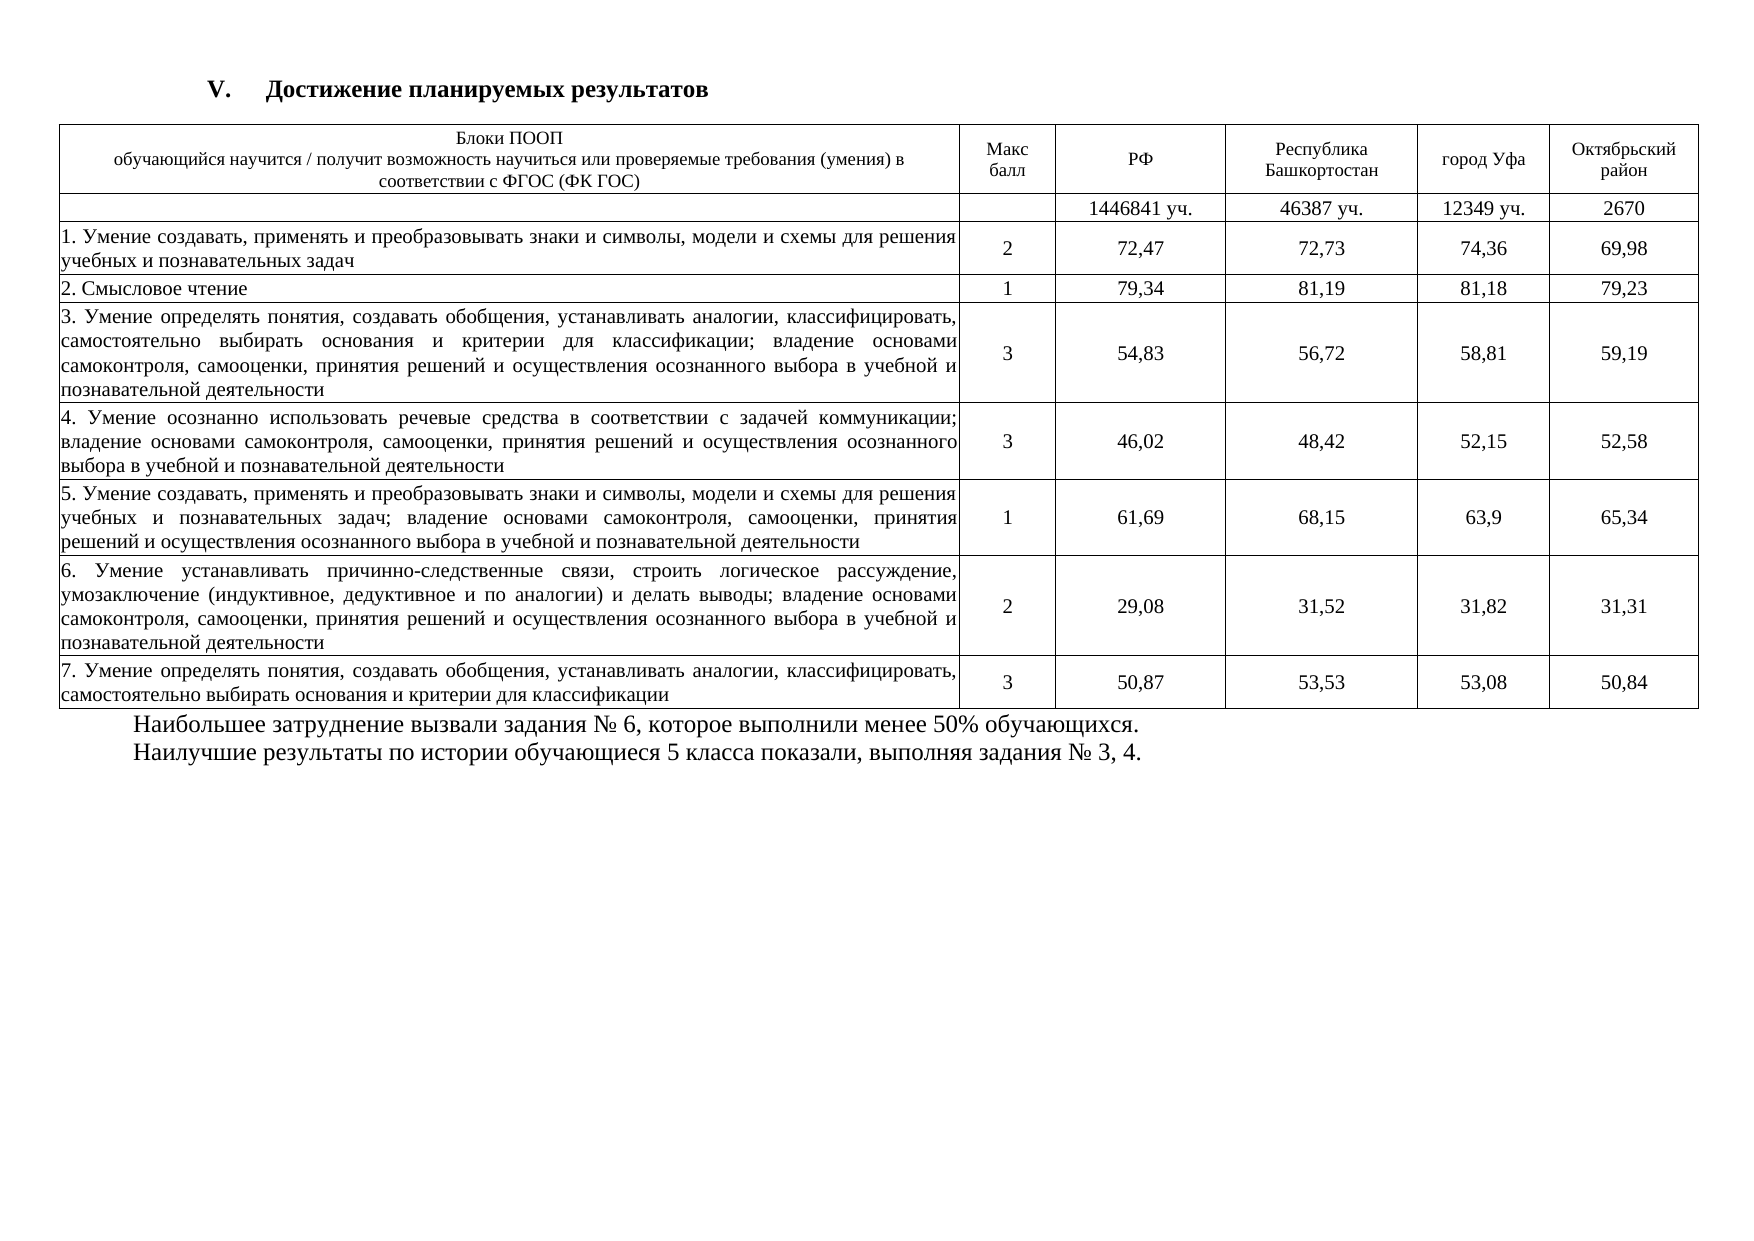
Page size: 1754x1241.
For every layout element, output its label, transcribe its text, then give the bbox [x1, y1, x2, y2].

table_cell 59,19 [1550, 303, 1698, 402]
table_cell 50,87 [1056, 656, 1225, 708]
table_cell 4. Умение осознанно использовать речевые средства в соответствии с задачей коммуникации; владение основами самоконтроля, самооценки, принятия решений и осуществления осознанного выбора в учебной и познавательной деятельности [60, 403, 959, 478]
text Наибольшее затруднение вызвали задания № 6, которое выполнили менее 50% обучающихся. [59, 709, 1636, 737]
table_header Октябрьский район [1550, 125, 1698, 193]
table_cell 79,34 [1056, 275, 1225, 302]
table_cell 52,15 [1418, 403, 1549, 478]
table_cell 3 [960, 303, 1055, 402]
table_cell 58,81 [1418, 303, 1549, 402]
table_cell 5. Умение создавать, применять и преобразовывать знаки и символы, модели и схемы для решения учебных и познавательных задач; владение основами самоконтроля, самооценки, принятия решений и осуществления осознанного выбора в учебной и познавательной деятельности [60, 480, 959, 555]
list Достижение планируемых результатов [148, 74, 1636, 103]
table_cell 61,69 [1056, 480, 1225, 555]
table_cell 69,98 [1550, 222, 1698, 273]
table_cell 2670 [1550, 194, 1698, 221]
table_cell 81,19 [1226, 275, 1417, 302]
table_cell 31,82 [1418, 556, 1549, 655]
table_cell 31,31 [1550, 556, 1698, 655]
table_header РФ [1056, 125, 1225, 193]
table_cell [960, 194, 1055, 221]
table_cell 1 [960, 480, 1055, 555]
table_cell 2 [960, 222, 1055, 273]
table_cell 48,42 [1226, 403, 1417, 478]
table_cell 72,47 [1056, 222, 1225, 273]
table_cell 2. Смысловое чтение [60, 275, 959, 302]
table_cell 6. Умение устанавливать причинно-следственные связи, строить логическое рассуждение, умозаключение (индуктивное, дедуктивное и по аналогии) и делать выводы; владение основами самоконтроля, самооценки, принятия решений и осуществления осознанного выбора в учебной и познавательной деятельности [60, 556, 959, 655]
table_cell 1. Умение создавать, применять и преобразовывать знаки и символы, модели и схемы для решения учебных и познавательных задач [60, 222, 959, 273]
table_cell 53,08 [1418, 656, 1549, 708]
table_header город Уфа [1418, 125, 1549, 193]
table_header Блоки ПООП обучающийся научится / получит возможность научиться или проверяемые требования (умения) в соответствии с ФГОС (ФК ГОС) [60, 125, 959, 193]
table_cell 12349 уч. [1418, 194, 1549, 221]
text Наилучшие результаты по истории обучающиеся 5 класса показали, выполняя задания № 3, 4. [59, 737, 1654, 766]
table_cell 54,83 [1056, 303, 1225, 402]
table_cell 3 [960, 403, 1055, 478]
table_cell 72,73 [1226, 222, 1417, 273]
table_cell [60, 194, 959, 221]
table_cell 65,34 [1550, 480, 1698, 555]
table_cell 50,84 [1550, 656, 1698, 708]
table_cell 1446841 уч. [1056, 194, 1225, 221]
table_cell 63,9 [1418, 480, 1549, 555]
table_cell 7. Умение определять понятия, создавать обобщения, устанавливать аналогии, классифицировать, самостоятельно выбирать основания и критерии для классификации [60, 656, 959, 708]
table_cell 52,58 [1550, 403, 1698, 478]
table_cell 31,52 [1226, 556, 1417, 655]
table_cell 79,23 [1550, 275, 1698, 302]
table_cell 3 [960, 656, 1055, 708]
table_cell 53,53 [1226, 656, 1417, 708]
table_cell 3. Умение определять понятия, создавать обобщения, устанавливать аналогии, классифицировать, самостоятельно выбирать основания и критерии для классификации; владение основами самоконтроля, самооценки, принятия решений и осуществления осознанного выбора в учебной и познавательной деятельности [60, 303, 959, 402]
table_cell 46387 уч. [1226, 194, 1417, 221]
table_cell 46,02 [1056, 403, 1225, 478]
table_cell 1 [960, 275, 1055, 302]
table_cell 56,72 [1226, 303, 1417, 402]
table_cell 81,18 [1418, 275, 1549, 302]
table_cell 68,15 [1226, 480, 1417, 555]
table_cell 2 [960, 556, 1055, 655]
table_header Макс балл [960, 125, 1055, 193]
table_header Республика Башкортостан [1226, 125, 1417, 193]
table_cell 74,36 [1418, 222, 1549, 273]
table_cell 29,08 [1056, 556, 1225, 655]
